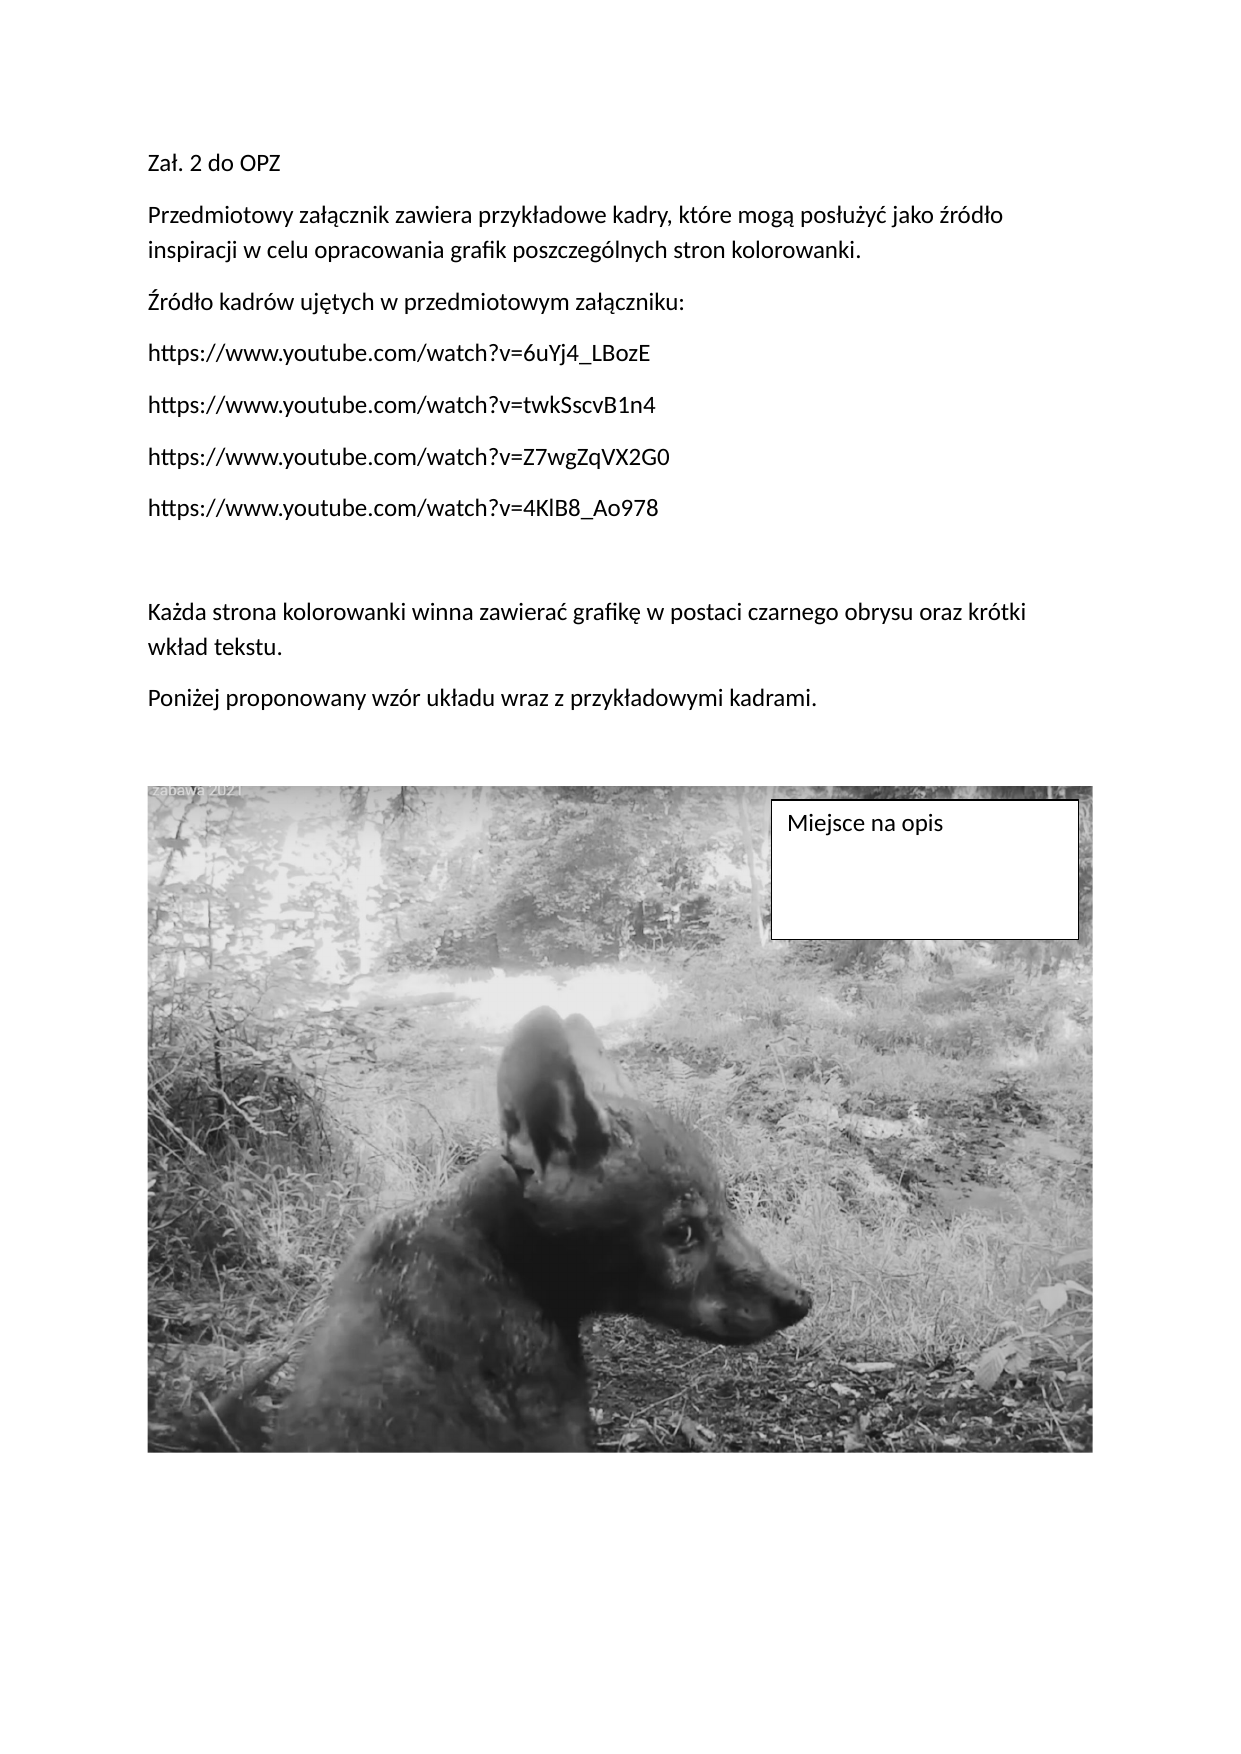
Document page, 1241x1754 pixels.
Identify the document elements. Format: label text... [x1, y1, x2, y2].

text https://www.youtube.com/watch?v=twkSscvB1n4 [148, 389, 1093, 420]
text https://www.youtube.com/watch?v=4KlB8_Ao978 [148, 493, 1093, 523]
picture [147, 786, 1093, 1453]
text Źródło kadrów ujętych w przedmiotowym załączniku: [148, 286, 1093, 316]
text https://www.youtube.com/watch?v=Z7wgZqVX2G0 [148, 441, 1093, 471]
text https://www.youtube.com/watch?v=6uYj4_LBozE [148, 338, 1093, 368]
text Zał. 2 do OPZ [148, 148, 1093, 178]
text Każda strona kolorowanki winna zawierać grafikę w postaci czarnego obrysu oraz krótki wkład tekstu. [148, 596, 1093, 661]
text Poniżej proponowany wzór układu wraz z przykładowymi kadrami. [148, 683, 1093, 713]
text Przedmiotowy załącznik zawiera przykładowe kadry, które mogą posłużyć jako źródło inspiracji w celu opracowania grafik poszczególnych stron kolorowanki. [148, 199, 1093, 265]
